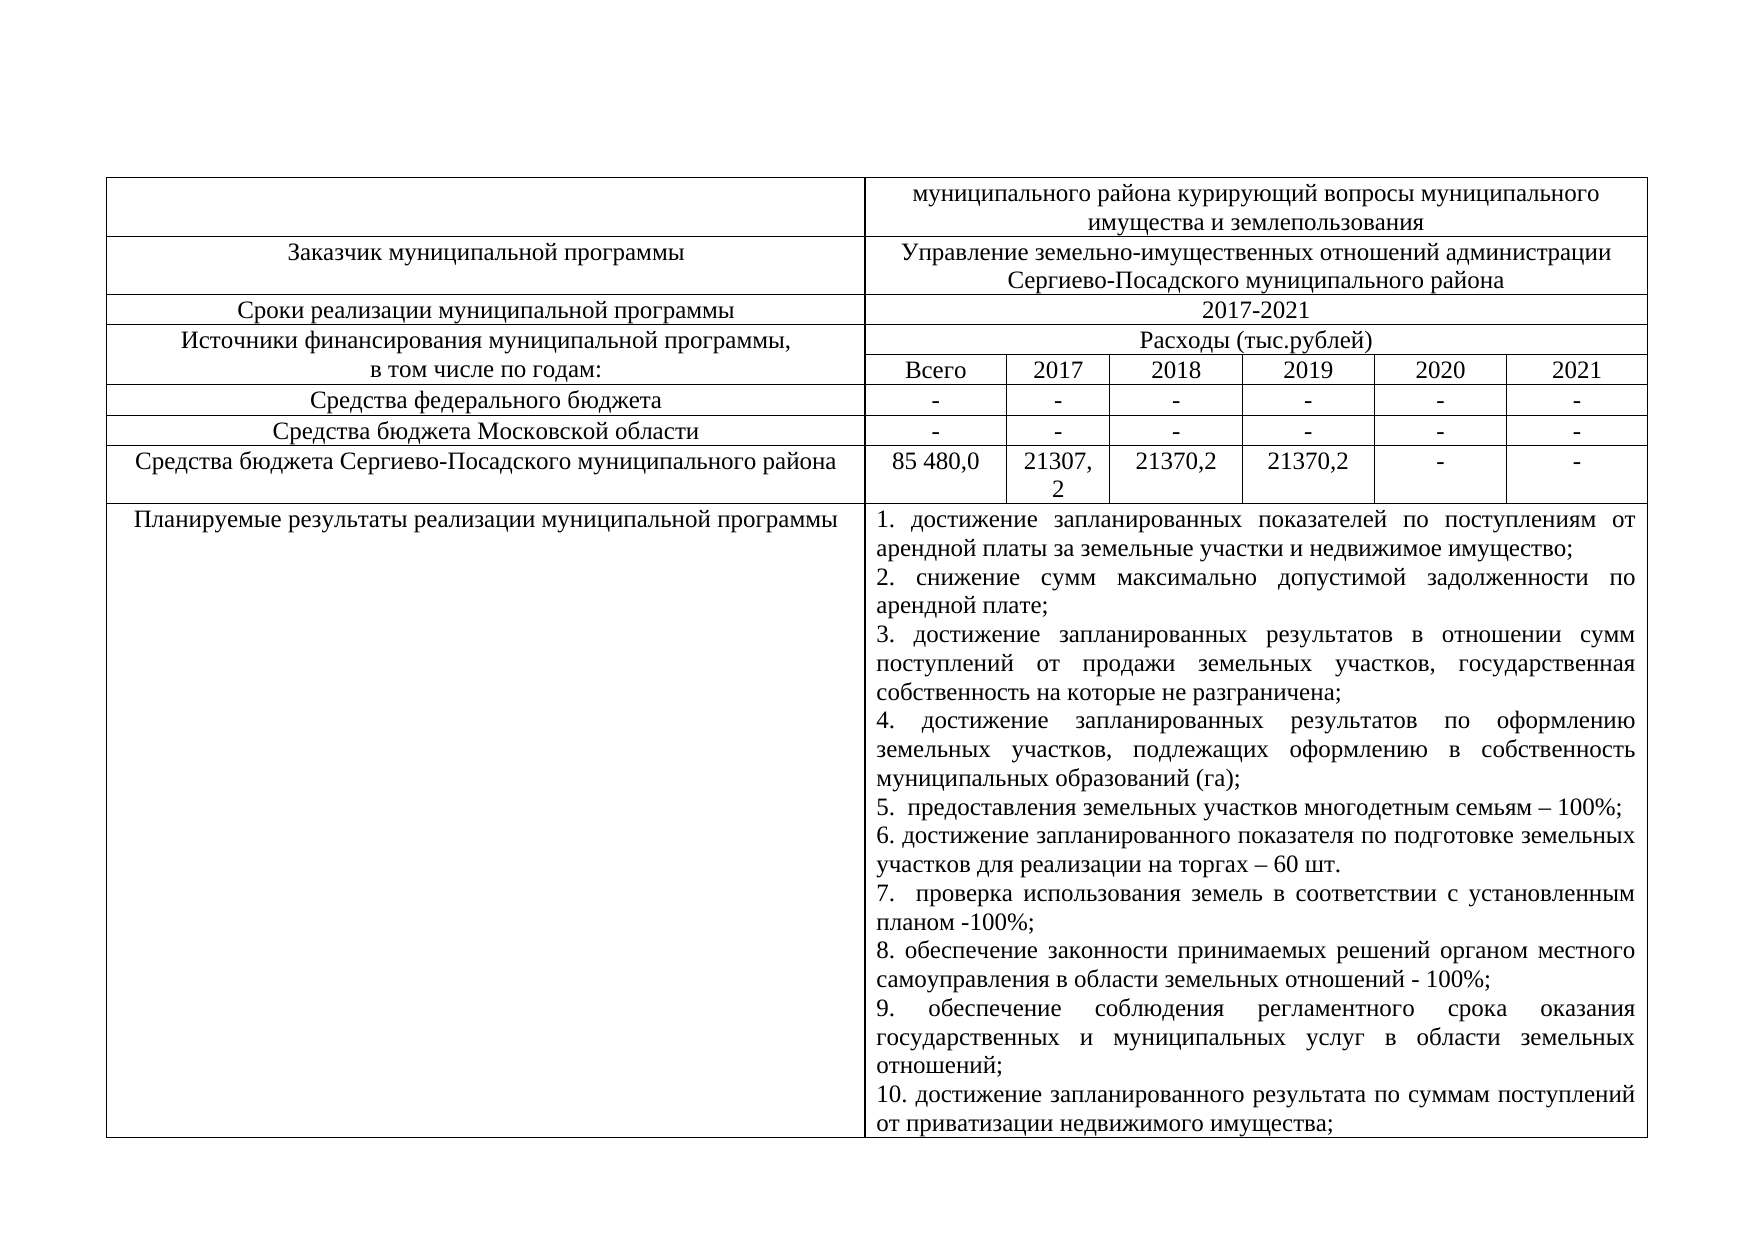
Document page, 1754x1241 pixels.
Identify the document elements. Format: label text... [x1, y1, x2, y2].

table_cell Средства федерального бюджета [107, 385, 864, 415]
table_cell Всего [866, 355, 1006, 384]
table_cell Источники финансирования муниципальной программы, в том числе по годам: [107, 325, 864, 384]
table_cell - [1243, 416, 1374, 445]
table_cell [107, 504, 864, 1137]
table_cell 2020 [1375, 355, 1506, 384]
table_cell - [1110, 416, 1242, 445]
table_cell Средства бюджета Сергиево-Посадского муниципального района [107, 446, 864, 503]
table_cell - [1007, 385, 1109, 415]
table_cell - [866, 416, 1006, 445]
table_cell - [1243, 385, 1374, 415]
table_cell - [1375, 446, 1506, 503]
table_cell - [1375, 385, 1506, 415]
table_cell 2019 [1243, 355, 1374, 384]
table_cell Сроки реализации муниципальной программы [107, 295, 864, 324]
table_cell - [1110, 385, 1242, 415]
table_cell - [1375, 416, 1506, 445]
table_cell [866, 504, 1647, 1137]
table_cell 21370,2 [1110, 446, 1242, 503]
table_cell - [1507, 446, 1647, 503]
table_cell 2017-2021 [866, 295, 1647, 324]
table_cell Средства бюджета Московской области [107, 416, 864, 445]
table_cell 85 480,0 [866, 446, 1006, 503]
table_cell 2018 [1110, 355, 1242, 384]
table_cell - [866, 385, 1006, 415]
table_cell - [1007, 416, 1109, 445]
table_cell - [1507, 385, 1647, 415]
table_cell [866, 178, 1647, 236]
table_cell 2021 [1507, 355, 1647, 384]
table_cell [107, 178, 864, 236]
table_cell Управление земельно-имущественных отношений администрации Сергиево-Посадского муниципального района [866, 237, 1647, 294]
table_cell 21370,2 [1243, 446, 1374, 503]
table_cell - [1507, 416, 1647, 445]
table_cell Расходы (тыс.рублей) [866, 325, 1647, 354]
table_cell 21307,2 [1007, 446, 1109, 503]
table_cell 2017 [1007, 355, 1109, 384]
table_cell Заказчик муниципальной программы [107, 237, 864, 294]
